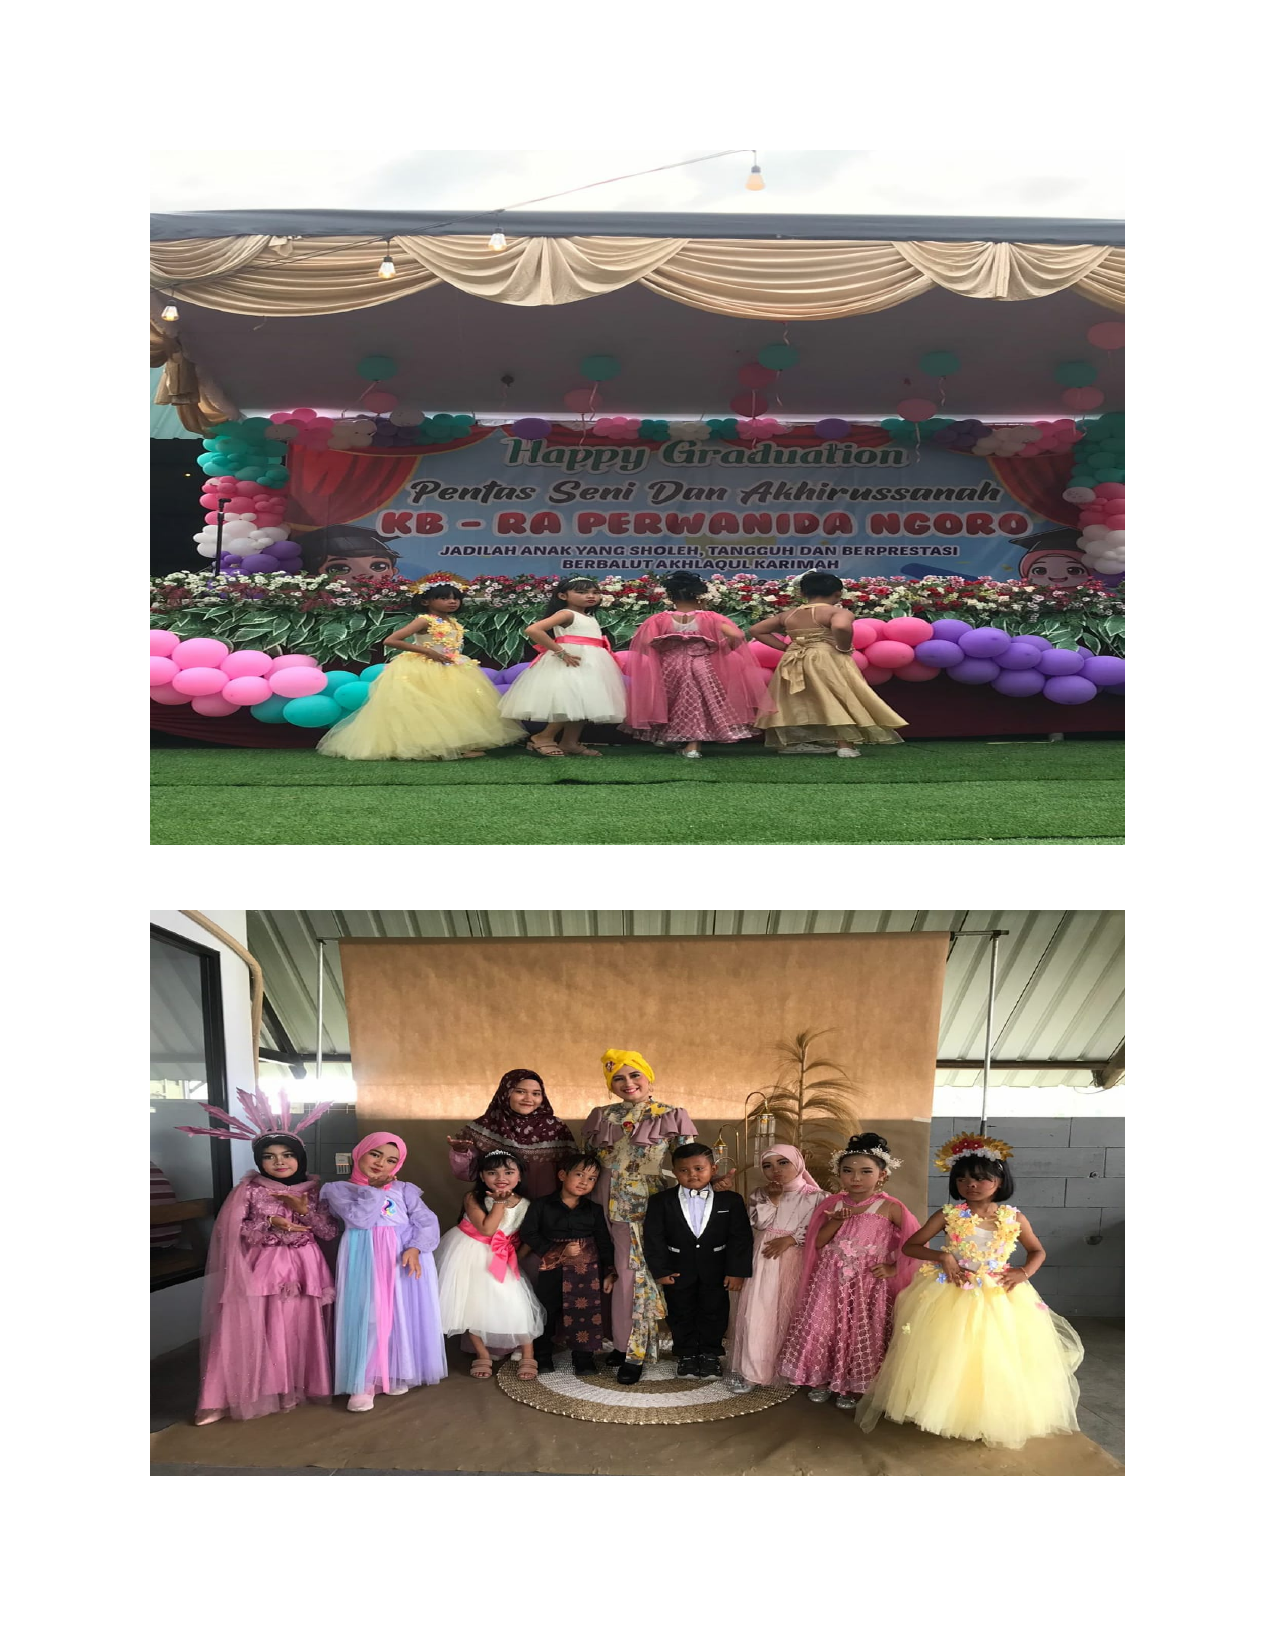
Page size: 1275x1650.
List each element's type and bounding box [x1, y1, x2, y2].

picture [150, 910, 1125, 1476]
picture [150, 150, 1125, 845]
